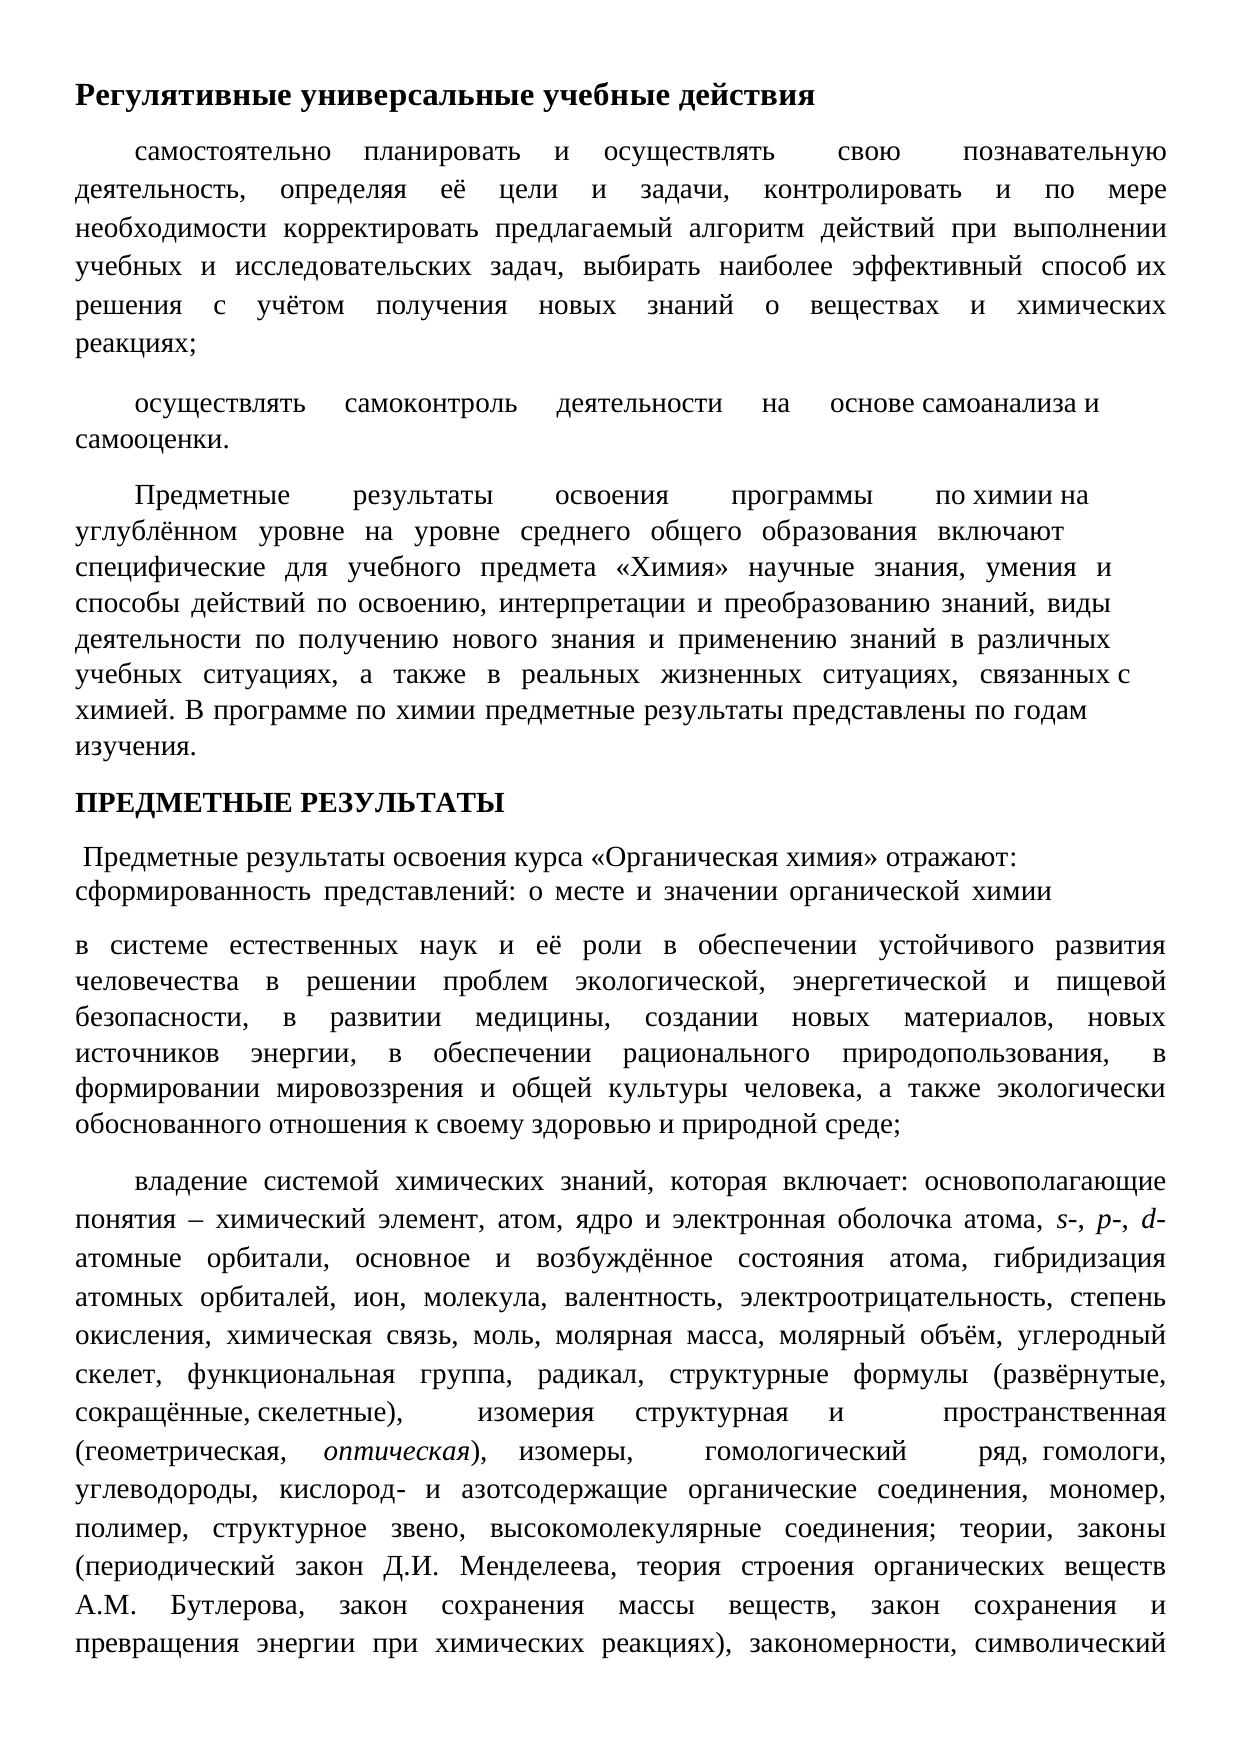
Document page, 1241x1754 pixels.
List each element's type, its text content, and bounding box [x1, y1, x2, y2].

text Регулятивные универсальные учебные действия [75, 75, 1167, 112]
text в системе естественных наук и её роли в обеспечении устойчивого развития человечества в решении проблем экологической, энергетической и пищевой безопасности, в развитии медицины, создании новых материалов, новых источников энергии, в обеспечении рационального природопользования, в формировании мировоззрения и общей культуры человека, а также экологически обоснованного отношения к своему здоровью и природной среде; [75, 927, 1166, 1140]
text Предметные результаты освоения программы по химии на углублённом уровне на уровне среднего общего образования включают специфические для учебного предмета «Химия» научные знания, умения и способы действий по освоению, интерпретации и преобразованию знаний, виды деятельности по получению нового знания и применению знаний в различных учебных ситуациях, а также в реальных жизненных ситуациях, связанных с химией. В программе по химии предметные результаты представлены по годам изучения. [75, 477, 1171, 762]
text Предметные результаты освоения курса «Органическая химия» отражают: сформированность представлений: о месте и значении органической химии [75, 839, 1167, 906]
text осуществлять самоконтроль деятельности на основе самоанализа и самооценки. [75, 385, 1170, 454]
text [75, 1163, 1166, 1659]
text самостоятельно планировать и осуществлять свою познавательную деятельность, определяя её цели и задачи, контролировать и по мере необходимости корректировать предлагаемый алгоритм действий при выполнении учебных и исследовательских задач, выбирать наиболее эффективный способ их решения с учётом получения новых знаний о веществах и химических реакциях; [75, 133, 1167, 359]
text ПРЕДМЕТНЫЕ РЕЗУЛЬТАТЫ [75, 785, 1167, 818]
